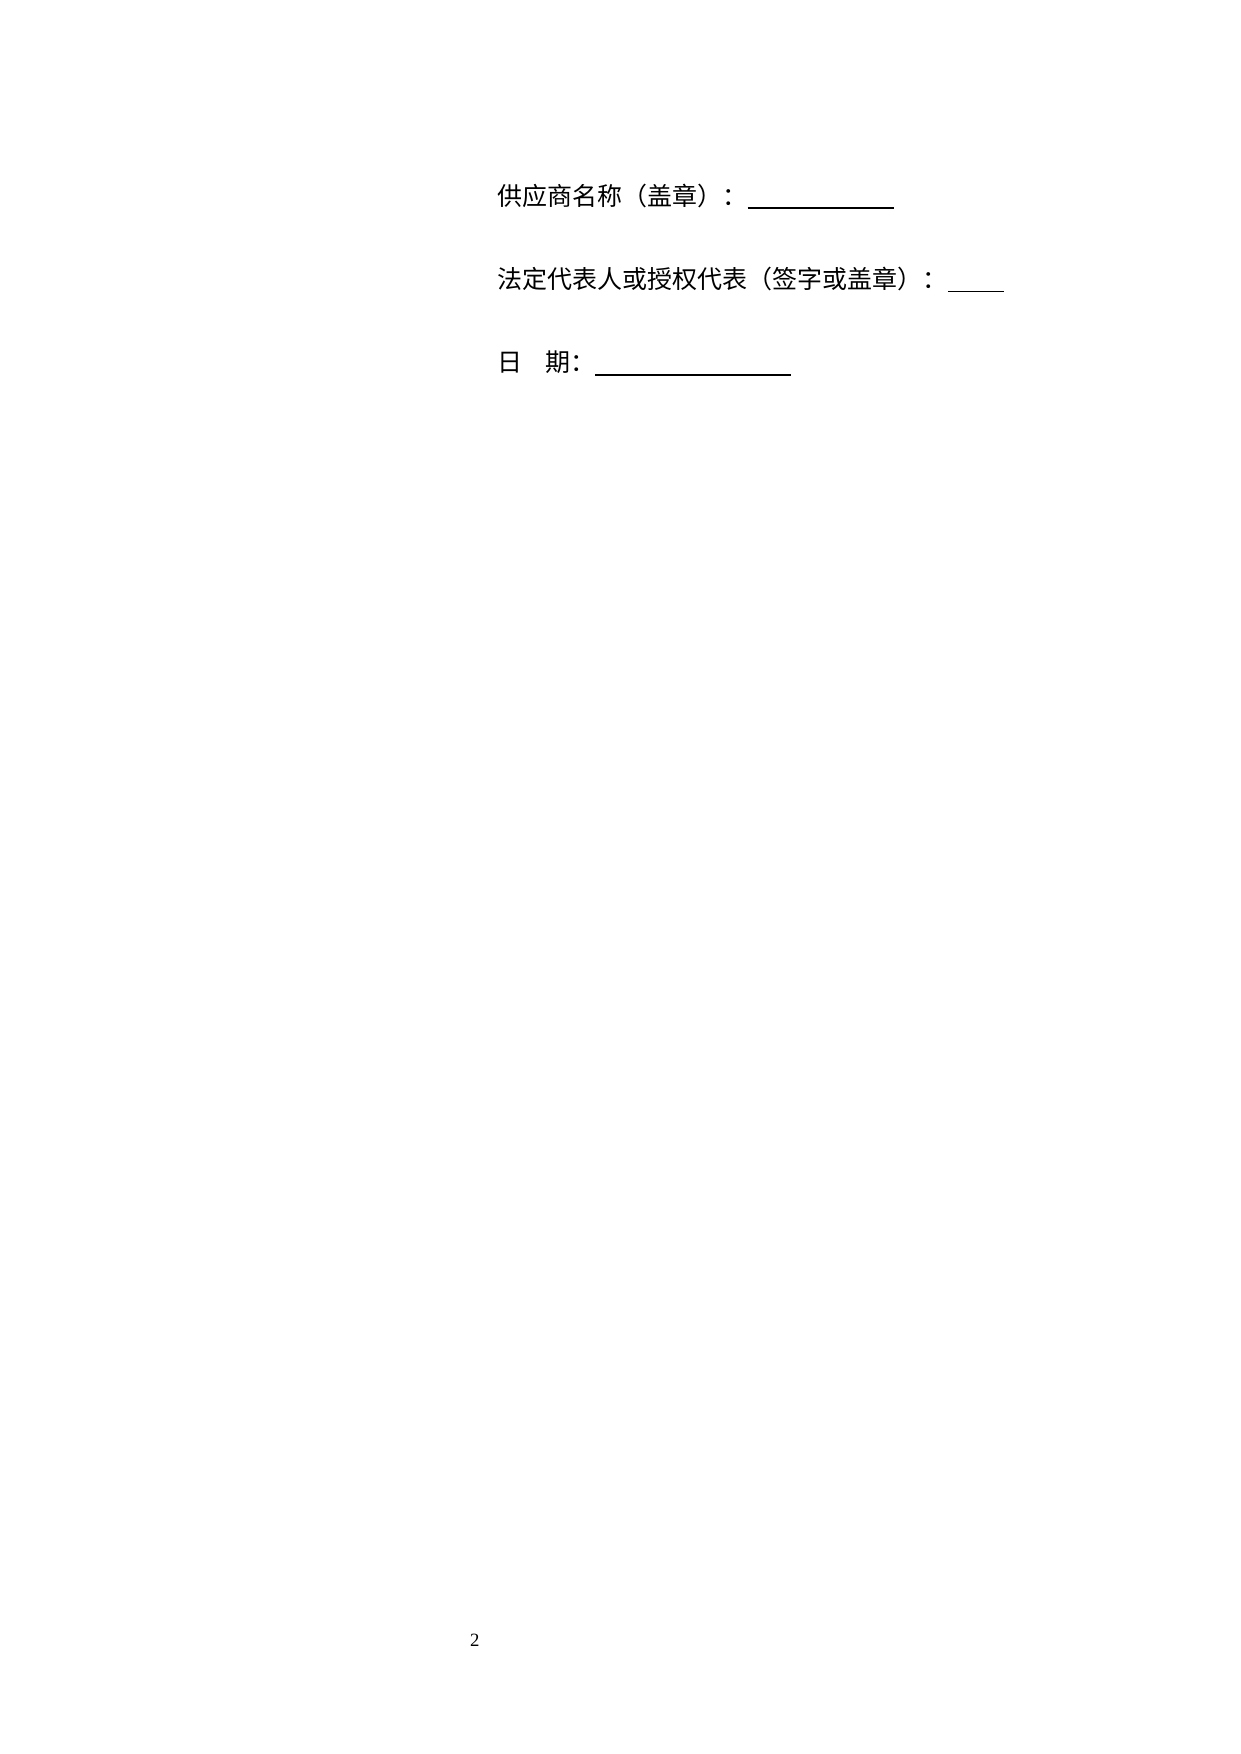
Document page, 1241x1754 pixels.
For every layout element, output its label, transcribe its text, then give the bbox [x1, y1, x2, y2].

text 供应商名称（盖章）： [148, 162, 1093, 227]
text 法定代表人或授权代表（签字或盖章）： [148, 245, 1093, 310]
text 日 期： [148, 328, 1093, 393]
